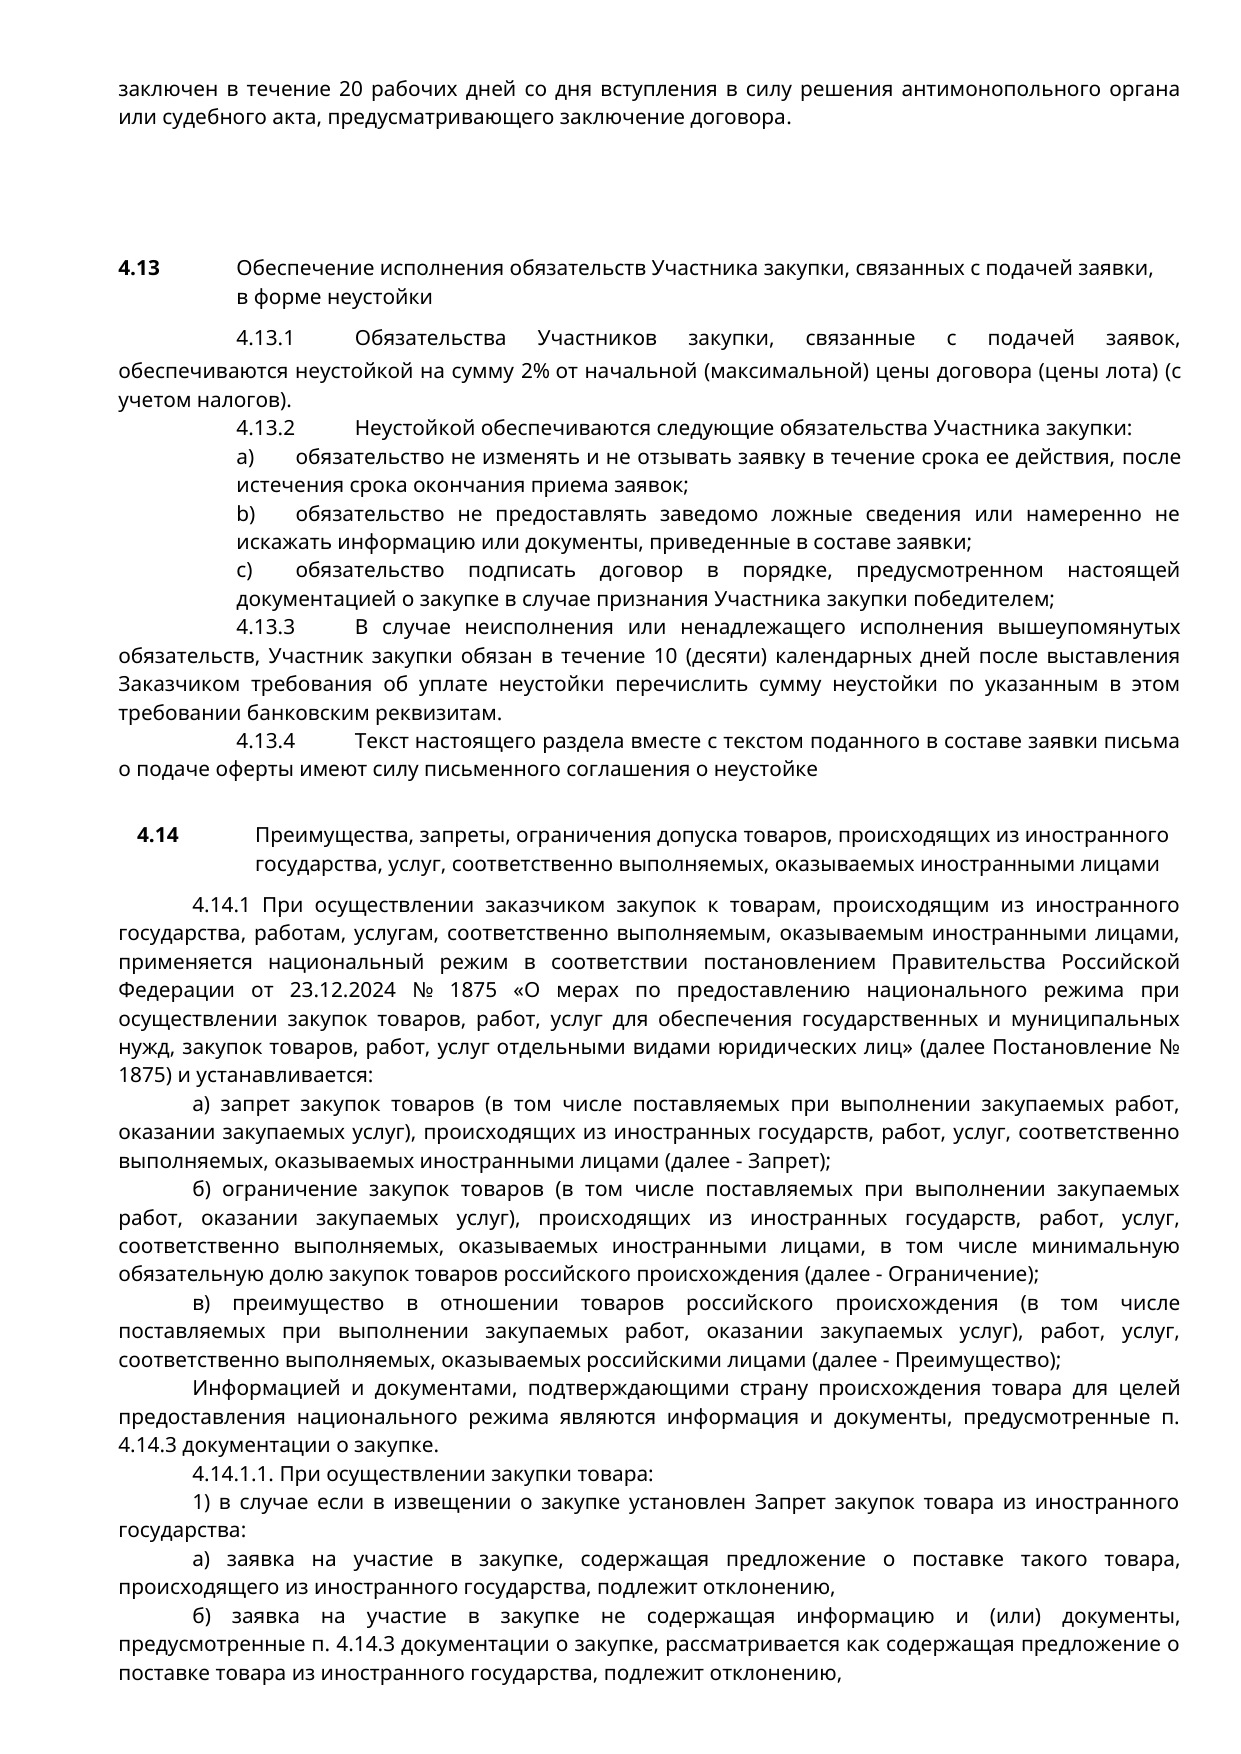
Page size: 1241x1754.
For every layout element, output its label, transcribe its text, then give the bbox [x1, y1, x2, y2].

text а) заявка на участие в закупке, содержащая предложение о поставке такого товара, происходящего из иностранного государства, подлежит отклонению, [118, 1544, 1181, 1601]
subtitle Преимущества, запреты, ограничения допуска товаров, происходящих из иностранного государства, услуг, соответственно выполняемых, оказываемых иностранными лицами [137, 821, 1181, 877]
text а) запрет закупок товаров (в том числе поставляемых при выполнении закупаемых работ, оказании закупаемых услуг), происходящих из иностранных государств, работ, услуг, соответственно выполняемых, оказываемых иностранными лицами (далее - Запрет); [118, 1089, 1181, 1174]
list Обязательства Участников закупки, связанные с подачей заявок, обеспечиваются неустойкой на сумму 2% от начальной (максимальной) цены договора (цены лота) (с учетом налогов). [118, 323, 1181, 413]
text б) ограничение закупок товаров (в том числе поставляемых при выполнении закупаемых работ, оказании закупаемых услуг), происходящих из иностранных государств, работ, услуг, соответственно выполняемых, оказываемых иностранными лицами, в том числе минимальную обязательную долю закупок товаров российского происхождения (далее - Ограничение); [118, 1174, 1181, 1288]
list обязательство не изменять и не отзывать заявку в течение срока ее действия, после истечения срока окончания приема заявок; [236, 442, 1181, 499]
list Неустойкой обеспечиваются следующие обязательства Участника закупки: [118, 413, 1181, 442]
text 4.14.1 При осуществлении заказчиком закупок к товарам, происходящим из иностранного государства, работам, услугам, соответственно выполняемым, оказываемым иностранными лицами, применяется национальный режим в соответствии постановлением Правительства Российской Федерации от 23.12.2024 № 1875 «О мерах по предоставлению национального режима при осуществлении закупок товаров, работ, услуг для обеспечения государственных и муниципальных нужд, закупок товаров, работ, услуг отдельными видами юридических лиц» (далее Постановление № 1875) и устанавливается: [118, 890, 1181, 1089]
text 1) в случае если в извещении о закупке установлен Запрет закупок товара из иностранного государства: [118, 1487, 1181, 1544]
text в) преимущество в отношении товаров российского происхождения (в том числе поставляемых при выполнении закупаемых работ, оказании закупаемых услуг), работ, услуг, соответственно выполняемых, оказываемых российскими лицами (далее - Преимущество); [118, 1288, 1181, 1373]
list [118, 74, 1181, 131]
list обязательство не предоставлять заведомо ложные сведения или намеренно не искажать информацию или документы, приведенные в составе заявки; [236, 499, 1181, 556]
text б) заявка на участие в закупке не содержащая информацию и (или) документы, предусмотренные п. 4.14.3 документации о закупке, рассматривается как содержащая предложение о поставке товара из иностранного государства, подлежит отклонению, [118, 1601, 1181, 1686]
list Текст настоящего раздела вместе с текстом поданного в составе заявки письма о подаче оферты имеют силу письменного соглашения о неустойке [118, 726, 1181, 783]
text Информацией и документами, подтверждающими страну происхождения товара для целей предоставления национального режима являются информация и документы, предусмотренные п. 4.14.3 документации о закупке. [118, 1373, 1181, 1459]
list В случае неисполнения или ненадлежащего исполнения вышеупомянутых обязательств, Участник закупки обязан в течение 10 (десяти) календарных дней после выставления Заказчиком требования об уплате неустойки перечислить сумму неустойки по указанным в этом требовании банковским реквизитам. [118, 612, 1181, 726]
list обязательство подписать договор в порядке, предусмотренном настоящей документацией о закупке в случае признания Участника закупки победителем; [236, 556, 1181, 612]
text 4.14.1.1. При осуществлении закупки товара: [118, 1459, 1181, 1487]
subtitle Обеспечение исполнения обязательств Участника закупки, связанных с подачей заявки, в форме неустойки [118, 253, 1181, 310]
